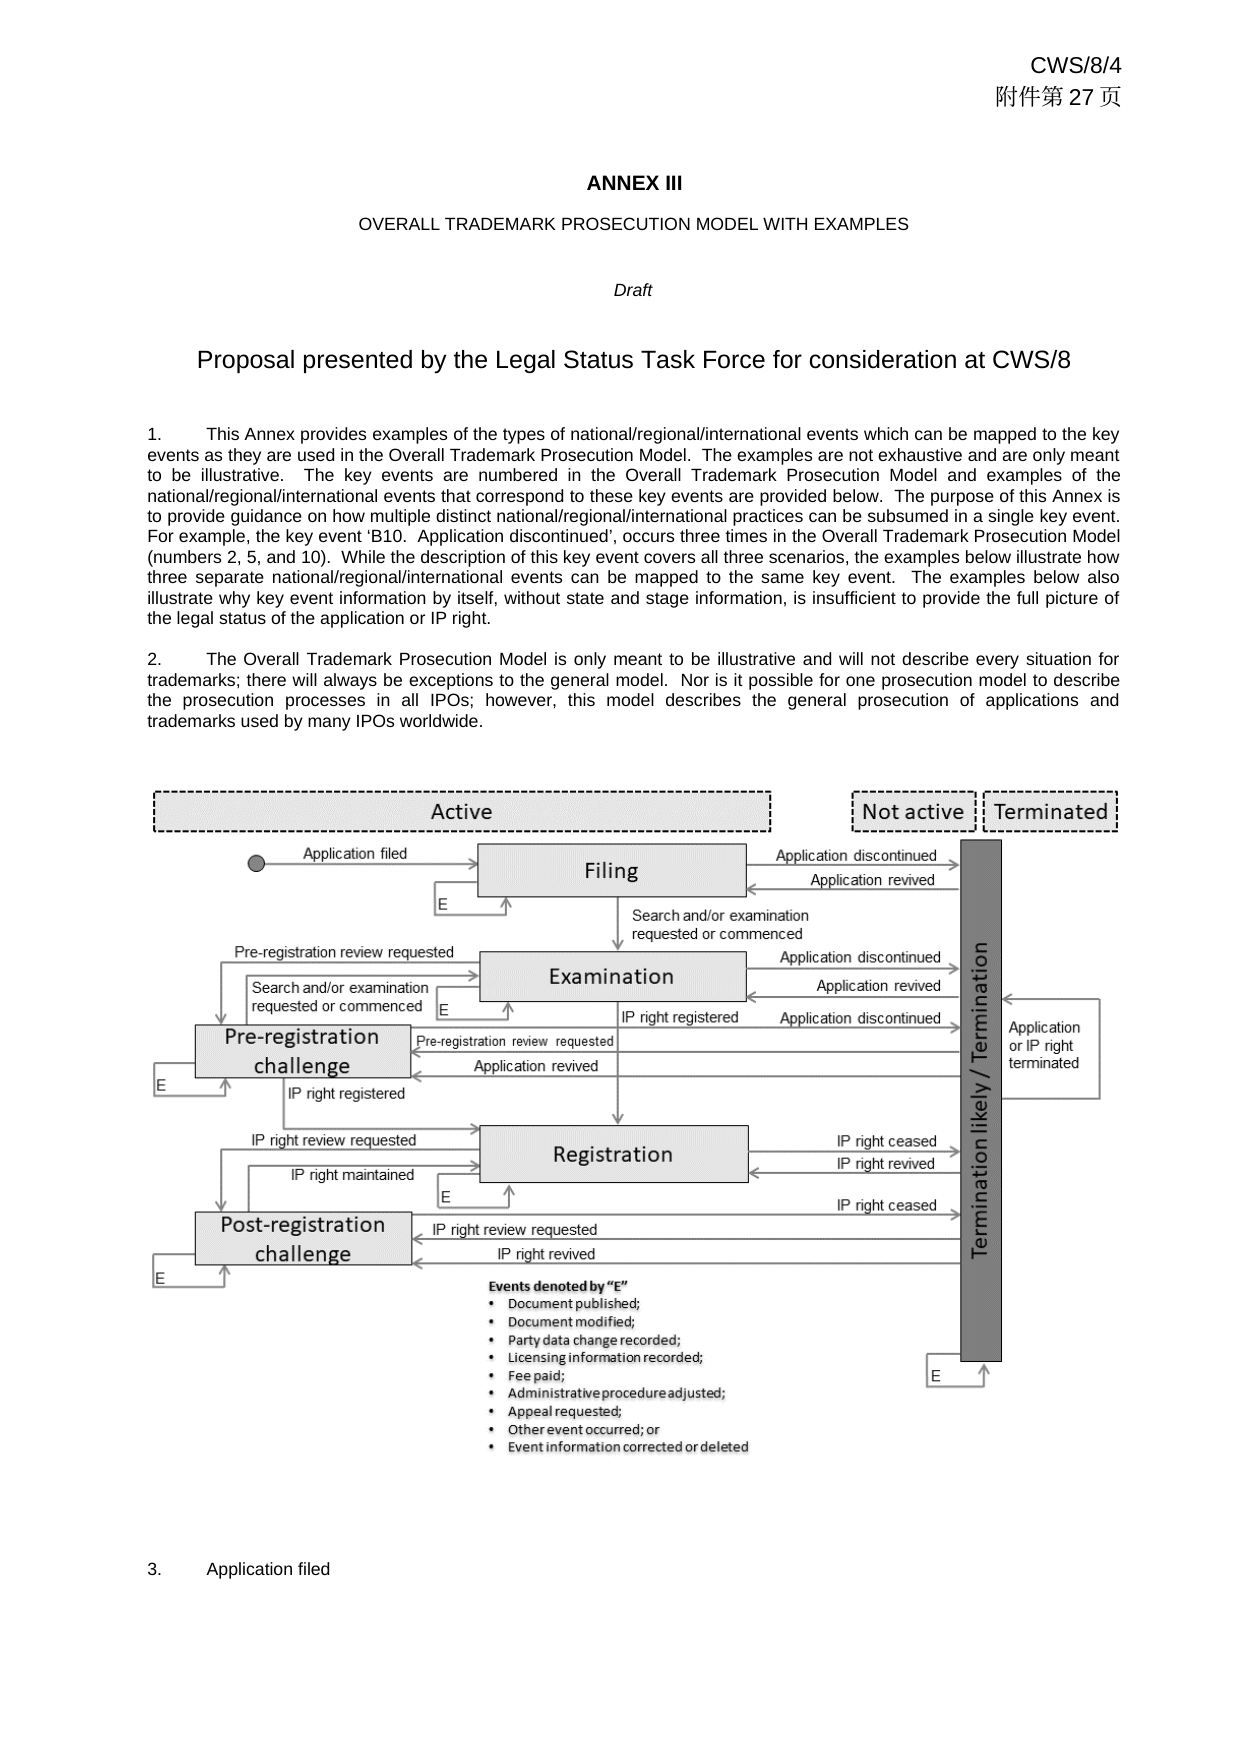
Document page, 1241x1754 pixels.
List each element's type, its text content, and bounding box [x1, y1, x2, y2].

list Application filed [147, 1558, 1122, 1579]
text Draft [147, 279, 1121, 300]
list The Overall Trademark Prosecution Model is only meant to be illustrative and will not describe every situation for trademarks; there will always be exceptions to the general model. Nor is it possible for one prosecution model to describe the prosecution processes in all IPOs; however, this model describes the general prosecution of applications and trademarks used by many IPOs worldwide. [147, 649, 1122, 731]
text OVERALL TRADEMARK PROSECUTION MODEL WITH EXAMPLES [147, 213, 1121, 234]
picture [146, 751, 1122, 1483]
subtitle ANNEX III [147, 171, 1122, 195]
list This Annex provides examples of the types of national/regional/international events which can be mapped to the key events as they are used in the Overall Trademark Prosecution Model. The examples are not exhaustive and are only meant to be illustrative. The key events are numbered in the Overall Trademark Prosecution Model and examples of the national/regional/international events that correspond to these key events are provided below. The purpose of this Annex is to provide guidance on how multiple distinct national/regional/international practices can be subsumed in a single key event. For example, the key event ‘B10. Application discontinued’, occurs three times in the Overall Trademark Prosecution Model (numbers 2, 5, and 10). While the description of this key event covers all three scenarios, the examples below illustrate how three separate national/regional/international events can be mapped to the same key event. The examples below also illustrate why key event information by itself, without state and stage information, is insufficient to provide the full picture of the legal status of the application or IP right. [147, 424, 1122, 628]
